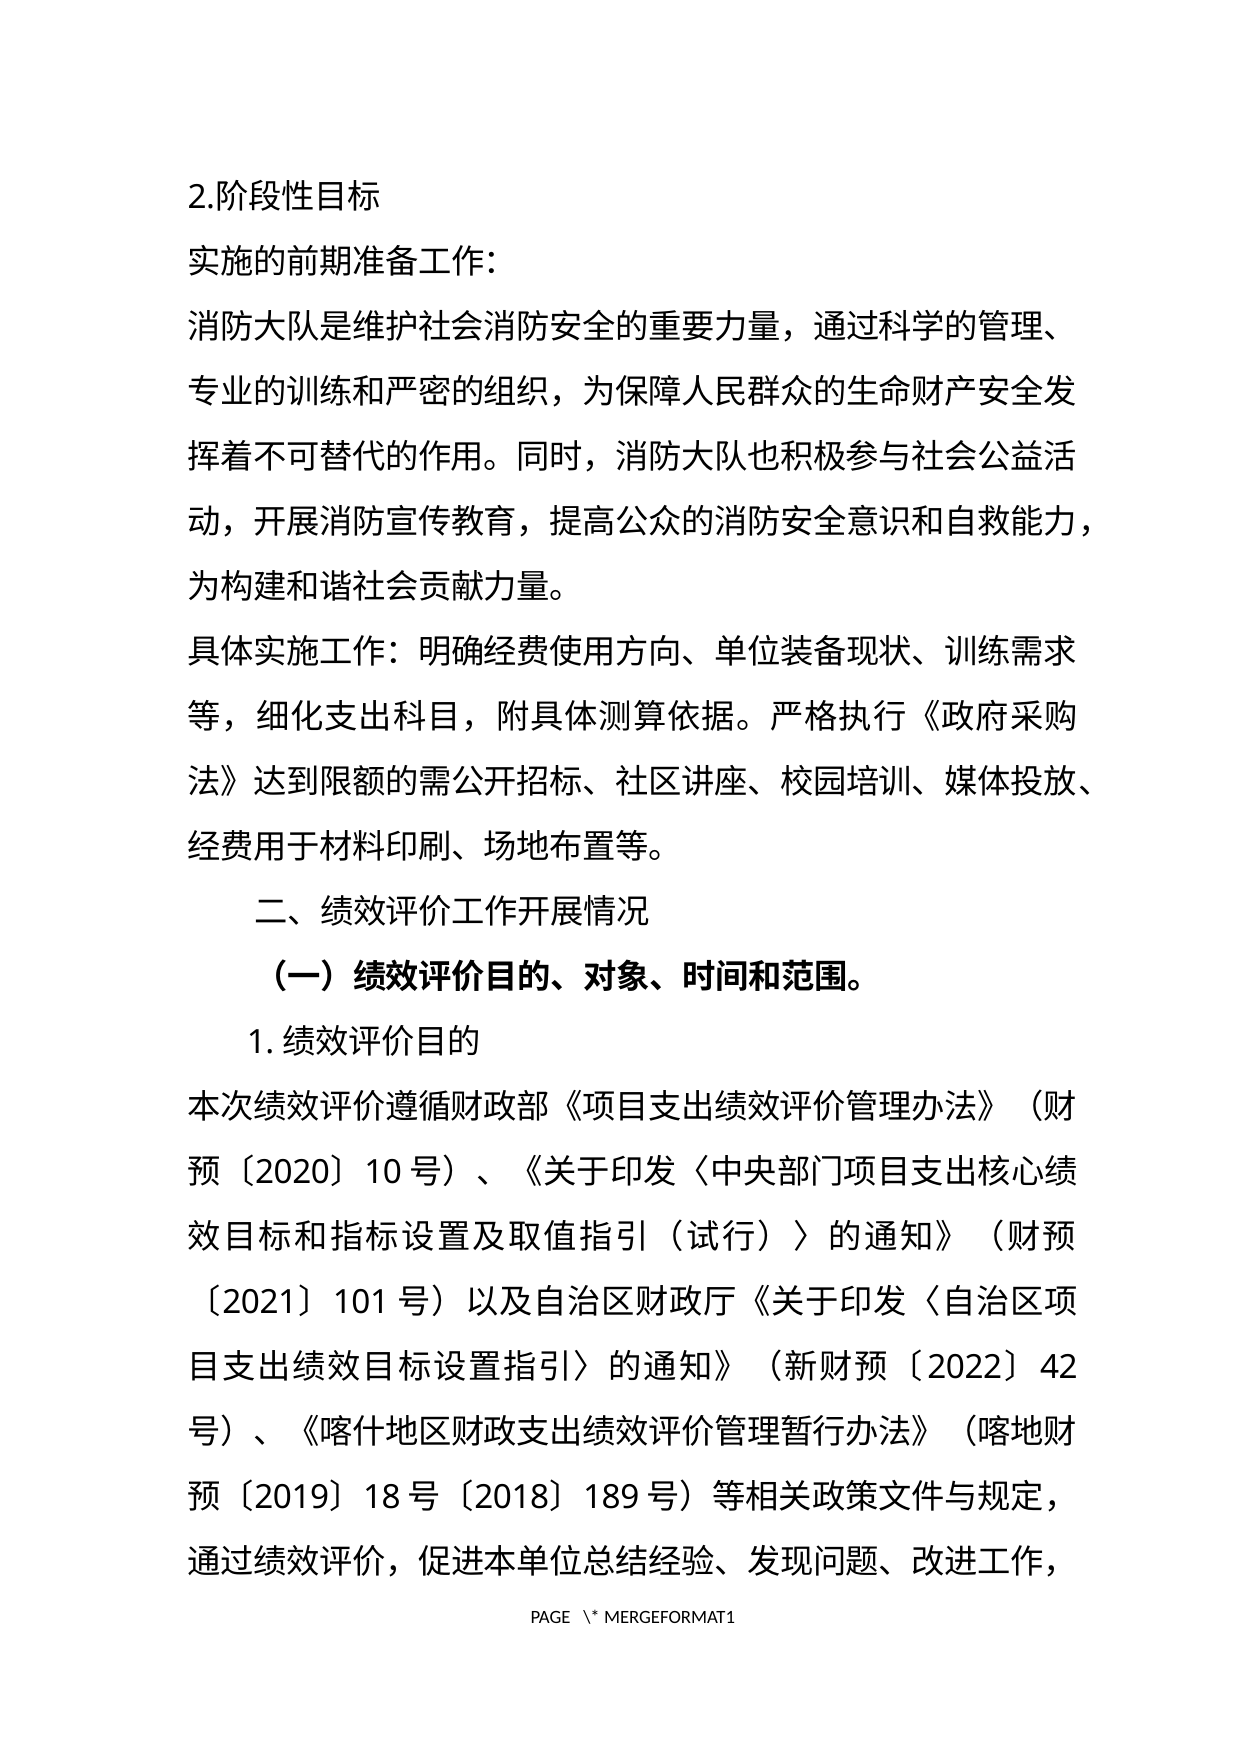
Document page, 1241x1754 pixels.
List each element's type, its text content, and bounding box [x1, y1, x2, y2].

text 二、绩效评价工作开展情况 [187, 877, 1078, 942]
text （一）绩效评价目的、对象、时间和范围。 [187, 942, 1078, 1007]
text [187, 162, 1078, 877]
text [187, 1007, 1078, 1592]
